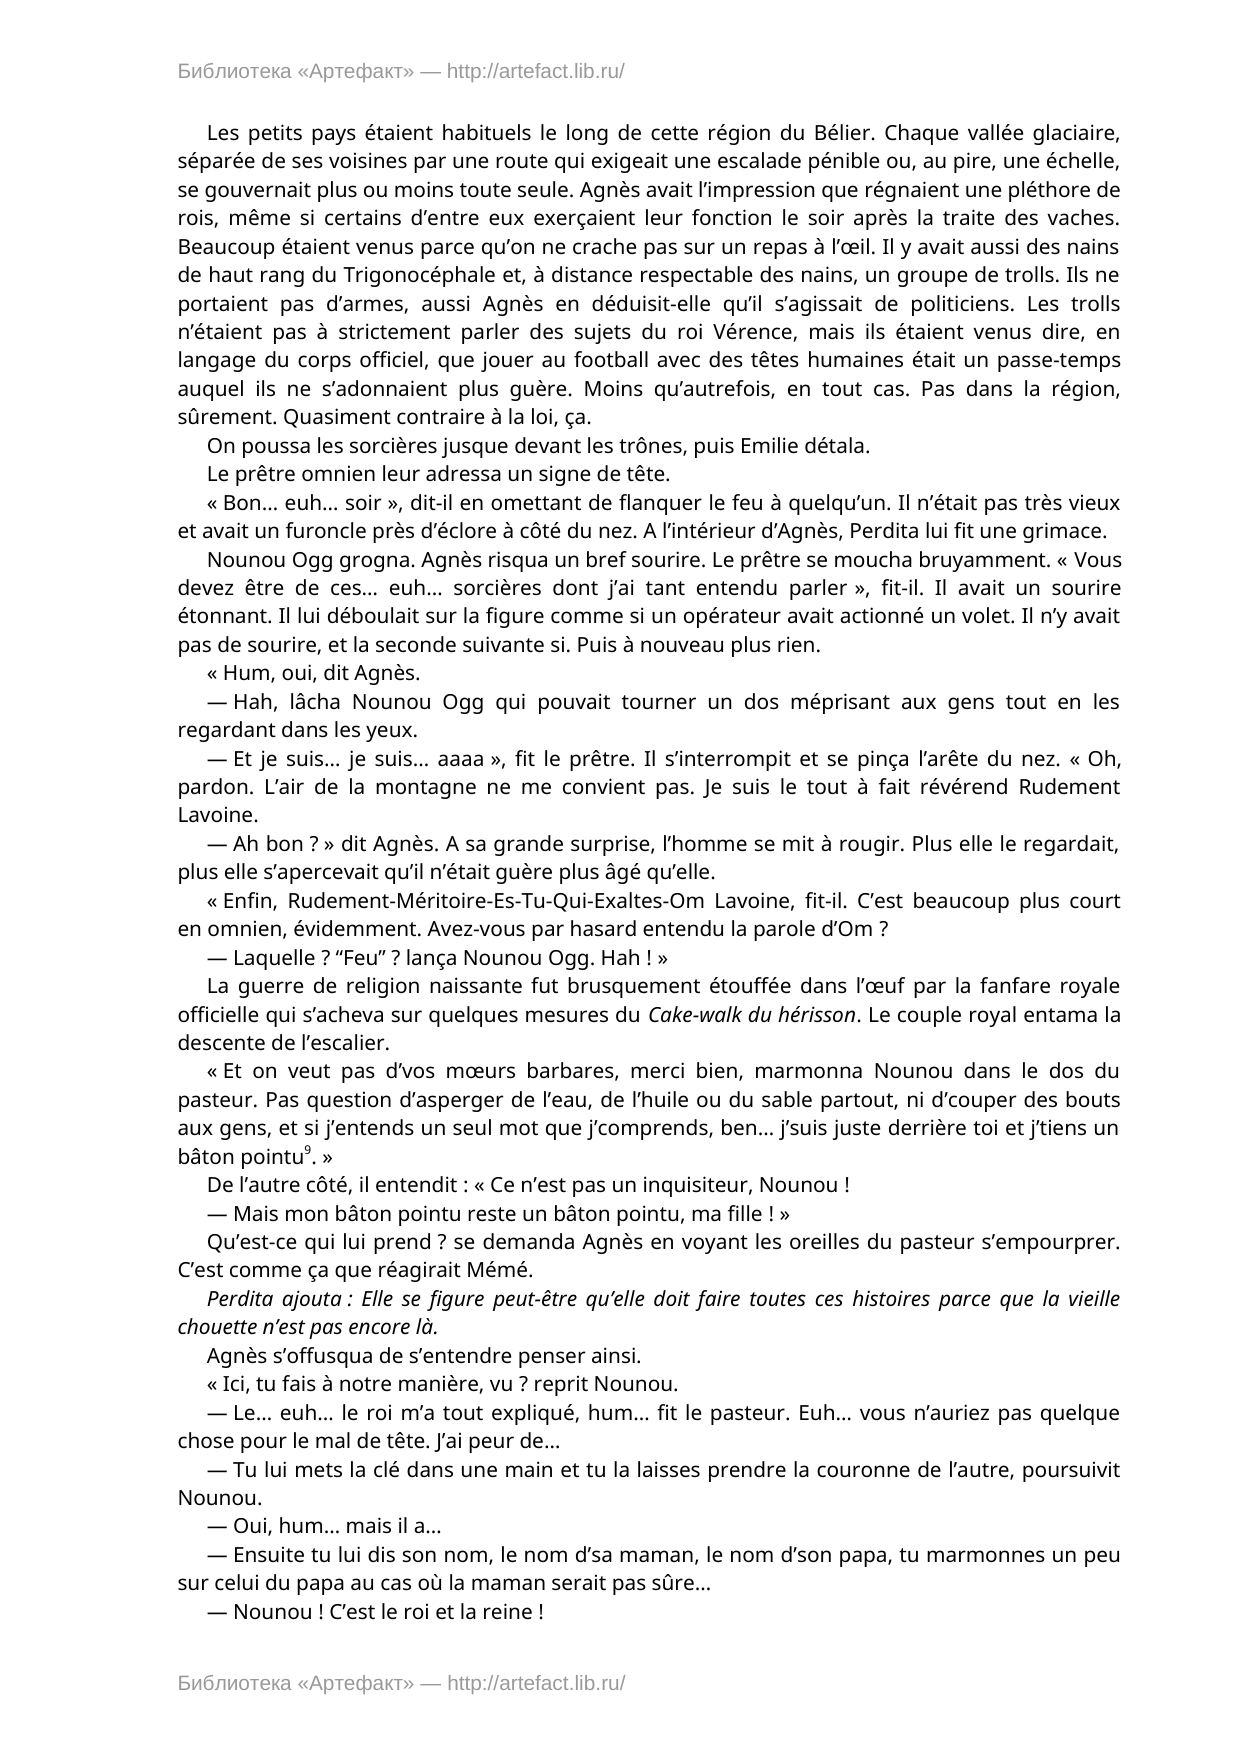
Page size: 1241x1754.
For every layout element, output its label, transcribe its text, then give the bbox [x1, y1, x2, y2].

text De l’autre côté, il entendit : « Ce n’est pas un inquisiteur, Nounou ! [177, 1170, 1122, 1199]
text — Le… euh… le roi m’a tout expliqué, hum… fit le pasteur. Euh… vous n’auriez pas quelque chose pour le mal de tête. J’ai peur de… [177, 1398, 1122, 1455]
text Le prêtre omnien leur adressa un signe de tête. [177, 459, 1122, 488]
text — Laquelle ? “Feu” ? lança Nounou Ogg. Hah ! » [177, 943, 1122, 971]
text — Nounou ! C’est le roi et la reine ! [177, 1597, 1122, 1625]
text « Et on veut pas d’vos mœurs barbares, merci bien, marmonna Nounou dans le dos du pasteur. Pas question d’asperger de l’eau, de l’huile ou du sable partout, ni d’couper des bouts aux gens, et si j’entends un seul mot que j’comprends, ben… j’suis juste derrière toi et j’tiens un bâton pointu9. » [177, 1057, 1122, 1170]
text « Hum, oui, dit Agnès. [177, 658, 1122, 687]
text La guerre de religion naissante fut brusquement étouffée dans l’œuf par la fanfare royale officielle qui s’acheva sur quelques mesures du Cake-walk du hérisson. Le couple royal entama la descente de l’escalier. [177, 971, 1122, 1057]
text — Oui, hum… mais il a… [177, 1512, 1122, 1540]
text — Et je suis… je suis… aaaa », fit le prêtre. Il s’interrompit et se pinça l’arête du nez. « Oh, pardon. L’air de la montagne ne me convient pas. Je suis le tout à fait révérend Rudement Lavoine. [177, 744, 1122, 829]
text « Ici, tu fais à notre manière, vu ? reprit Nounou. [177, 1369, 1122, 1398]
text — Ah bon ? » dit Agnès. A sa grande surprise, l’homme se mit à rougir. Plus elle le regardait, plus elle s’apercevait qu’il n’était guère plus âgé qu’elle. [177, 829, 1122, 886]
text — Hah, lâcha Nounou Ogg qui pouvait tourner un dos méprisant aux gens tout en les regardant dans les yeux. [177, 687, 1122, 744]
text Qu’est-ce qui lui prend ? se demanda Agnès en voyant les oreilles du pasteur s’empourprer. C’est comme ça que réagirait Mémé. [177, 1227, 1122, 1284]
text Les petits pays étaient habituels le long de cette région du Bélier. Chaque vallée glaciaire, séparée de ses voisines par une route qui exigeait une escalade pénible ou, au pire, une échelle, se gouvernait plus ou moins toute seule. Agnès avait l’impression que régnaient une pléthore de rois, même si certains d’entre eux exerçaient leur fonction le soir après la traite des vaches. Beaucoup étaient venus parce qu’on ne crache pas sur un repas à l’œil. Il y avait aussi des nains de haut rang du Trigonocéphale et, à distance respectable des nains, un groupe de trolls. Ils ne portaient pas d’armes, aussi Agnès en déduisit-elle qu’il s’agissait de politiciens. Les trolls n’étaient pas à strictement parler des sujets du roi Vérence, mais ils étaient venus dire, en langage du corps officiel, que jouer au football avec des têtes humaines était un passe-temps auquel ils ne s’adonnaient plus guère. Moins qu’autrefois, en tout cas. Pas dans la région, sûrement. Quasiment contraire à la loi, ça. [177, 118, 1122, 431]
text Perdita ajouta : Elle se figure peut-être qu’elle doit faire toutes ces histoires parce que la vieille chouette n’est pas encore là. [177, 1284, 1122, 1341]
text — Mais mon bâton pointu reste un bâton pointu, ma fille ! » [177, 1199, 1122, 1227]
text « Enfin, Rudement-Méritoire-Es-Tu-Qui-Exaltes-Om Lavoine, fit-il. C’est beaucoup plus court en omnien, évidemment. Avez-vous par hasard entendu la parole d’Om ? [177, 886, 1122, 943]
text — Ensuite tu lui dis son nom, le nom d’sa maman, le nom d’son papa, tu marmonnes un peu sur celui du papa au cas où la maman serait pas sûre… [177, 1540, 1122, 1597]
text « Bon… euh… soir », dit-il en omettant de flanquer le feu à quelqu’un. Il n’était pas très vieux et avait un furoncle près d’éclore à côté du nez. A l’intérieur d’Agnès, Perdita lui fit une grimace. [177, 488, 1122, 545]
text On poussa les sorcières jusque devant les trônes, puis Emilie détala. [177, 431, 1122, 459]
text Agnès s’offusqua de s’entendre penser ainsi. [177, 1341, 1122, 1369]
text Nounou Ogg grogna. Agnès risqua un bref sourire. Le prêtre se moucha bruyamment. « Vous devez être de ces… euh… sorcières dont j’ai tant entendu parler », fit-il. Il avait un sourire étonnant. Il lui déboulait sur la figure comme si un opérateur avait actionné un volet. Il n’y avait pas de sourire, et la seconde suivante si. Puis à nouveau plus rien. [177, 545, 1122, 658]
text — Tu lui mets la clé dans une main et tu la laisses prendre la couronne de l’autre, poursuivit Nounou. [177, 1455, 1122, 1512]
